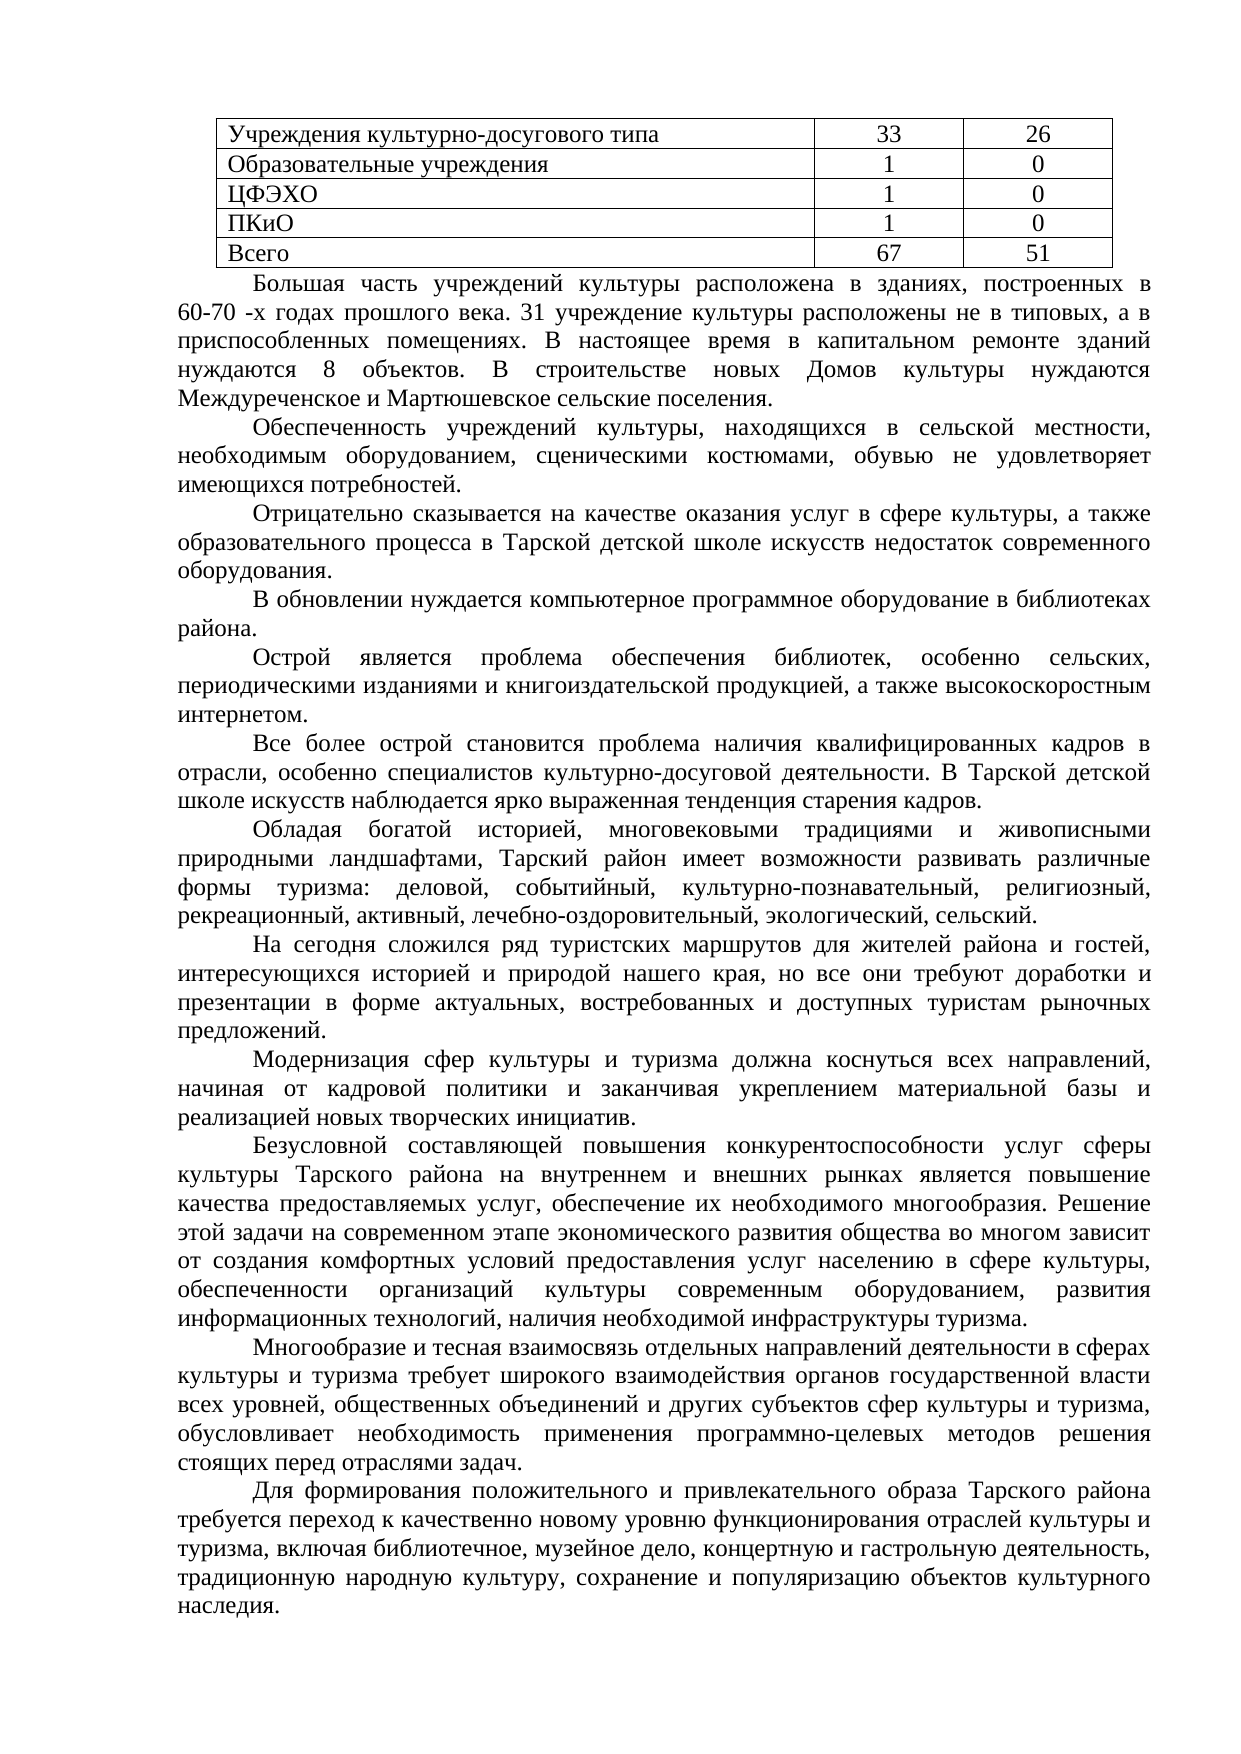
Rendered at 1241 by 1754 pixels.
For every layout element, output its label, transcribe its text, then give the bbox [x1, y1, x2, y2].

table_cell 1 [815, 179, 963, 207]
text Модернизация сфер культуры и туризма должна коснуться всех направлений, начиная от кадровой политики и заканчивая укреплением материальной базы и реализацией новых творческих инициатив. [177, 1044, 1152, 1131]
text Обладая богатой историей, многовековыми традициями и живописными природными ландшафтами, Тарский район имеет возможности развивать различные формы туризма: деловой, событийный, культурно-познавательный, религиозный, рекреационный, активный, лечебно-оздоровительный, экологический, сельский. [177, 814, 1152, 929]
table_cell 67 [815, 238, 963, 267]
text Для формирования положительного и привлекательного образа Тарского района требуется переход к качественно новому уровню функционирования отраслей культуры и туризма, включая библиотечное, музейное дело, концертную и гастрольную деятельность, традиционную народную культуру, сохранение и популяризацию объектов культурного наследия. [177, 1476, 1152, 1619]
table_cell Образовательные учреждения [217, 149, 814, 178]
text Большая часть учреждений культуры расположена в зданиях, построенных в 60-70 -х годах прошлого века. 31 учреждение культуры расположены не в типовых, а в приспособленных помещениях. В настоящее время в капитальном ремонте зданий нуждаются 8 объектов. В строительстве новых Домов культуры нуждаются Междуреченское и Мартюшевское сельские поселения. [177, 268, 1152, 412]
text Безусловной составляющей повышения конкурентоспособности услуг сферы культуры Тарского района на внутреннем и внешних рынках является повышение качества предоставляемых услуг, обеспечение их необходимого многообразия. Решение этой задачи на современном этапе экономического развития общества во многом зависит от создания комфортных условий предоставления услуг населению в сфере культуры, обеспеченности организаций культуры современным оборудованием, развития информационных технологий, наличия необходимой инфраструктуры туризма. [177, 1131, 1152, 1332]
text Все более острой становится проблема наличия квалифицированных кадров в отрасли, особенно специалистов культурно-досуговой деятельности. В Тарской детской школе искусств наблюдается ярко выраженная тенденция старения кадров. [177, 728, 1152, 814]
table_cell 0 [964, 179, 1112, 207]
table_cell Всего [217, 238, 814, 267]
text На сегодня сложился ряд туристских маршрутов для жителей района и гостей, интересующихся историей и природой нашего края, но все они требуют доработки и презентации в форме актуальных, востребованных и доступных туристам рыночных предложений. [177, 929, 1152, 1044]
text Отрицательно сказывается на качестве оказания услуг в сфере культуры, а также образовательного процесса в Тарской детской школе искусств недостаток современного оборудования. [177, 498, 1152, 584]
text В обновлении нуждается компьютерное программное оборудование в библиотеках района. [177, 584, 1152, 642]
text Острой является проблема обеспечения библиотек, особенно сельских, периодическими изданиями и книгоиздательской продукцией, а также высокоскоростным интернетом. [177, 642, 1152, 728]
table_cell Учреждения культурно-досугового типа [217, 119, 814, 148]
table_cell 0 [964, 209, 1112, 237]
text Обеспеченность учреждений культуры, находящихся в сельской местности, необходимым оборудованием, сценическими костюмами, обувью не удовлетворяет имеющихся потребностей. [177, 412, 1152, 498]
table_cell 33 [815, 119, 963, 148]
table_cell 51 [964, 238, 1112, 267]
table_cell ПКиО [217, 209, 814, 237]
table_cell 26 [964, 119, 1112, 148]
table_cell ЦФЭХО [217, 179, 814, 207]
table_cell 0 [964, 149, 1112, 178]
text Многообразие и тесная взаимосвязь отдельных направлений деятельности в сферах культуры и туризма требует широкого взаимодействия органов государственной власти всех уровней, общественных объединений и других субъектов сфер культуры и туризма, обусловливает необходимость применения программно-целевых методов решения стоящих перед отраслями задач. [177, 1332, 1152, 1476]
table_cell 1 [815, 209, 963, 237]
table_cell 1 [815, 149, 963, 178]
